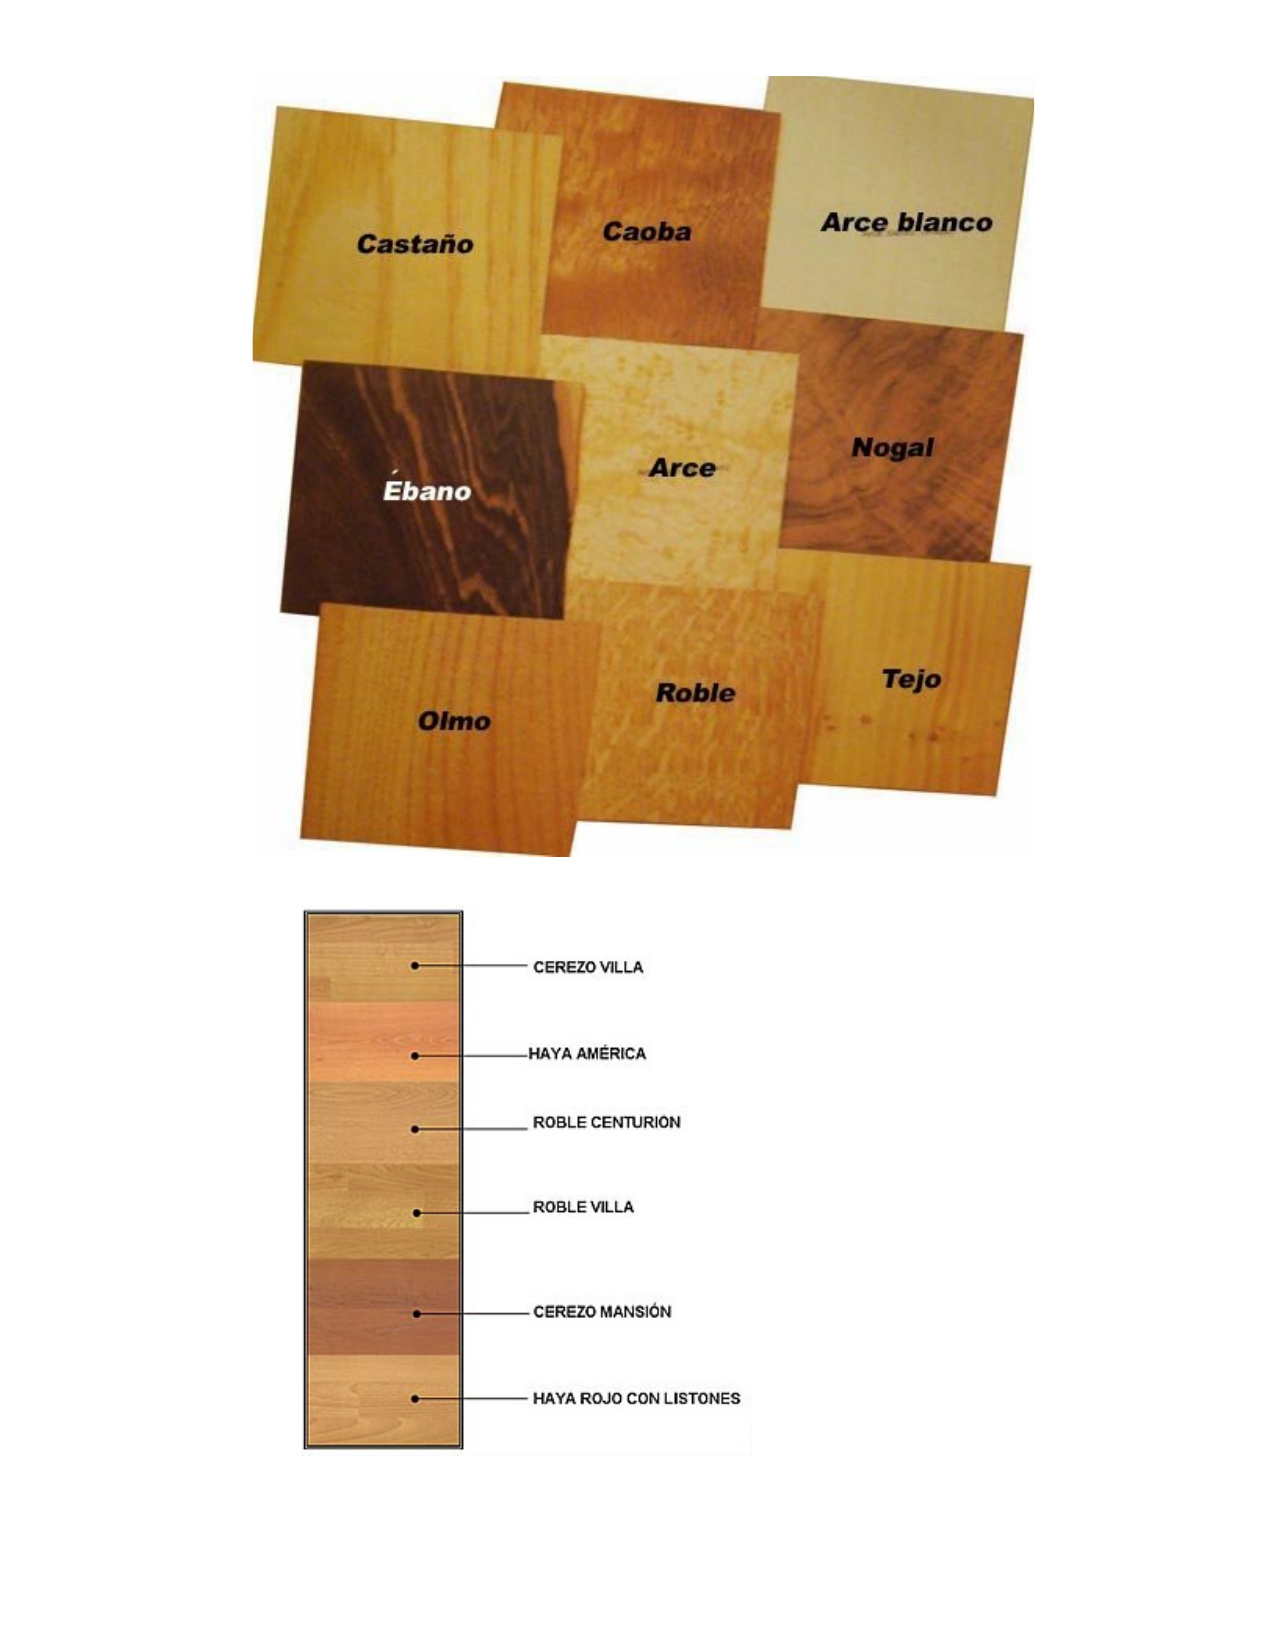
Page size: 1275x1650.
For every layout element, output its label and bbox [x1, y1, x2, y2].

picture [252, 76, 1035, 857]
picture [301, 905, 753, 1456]
